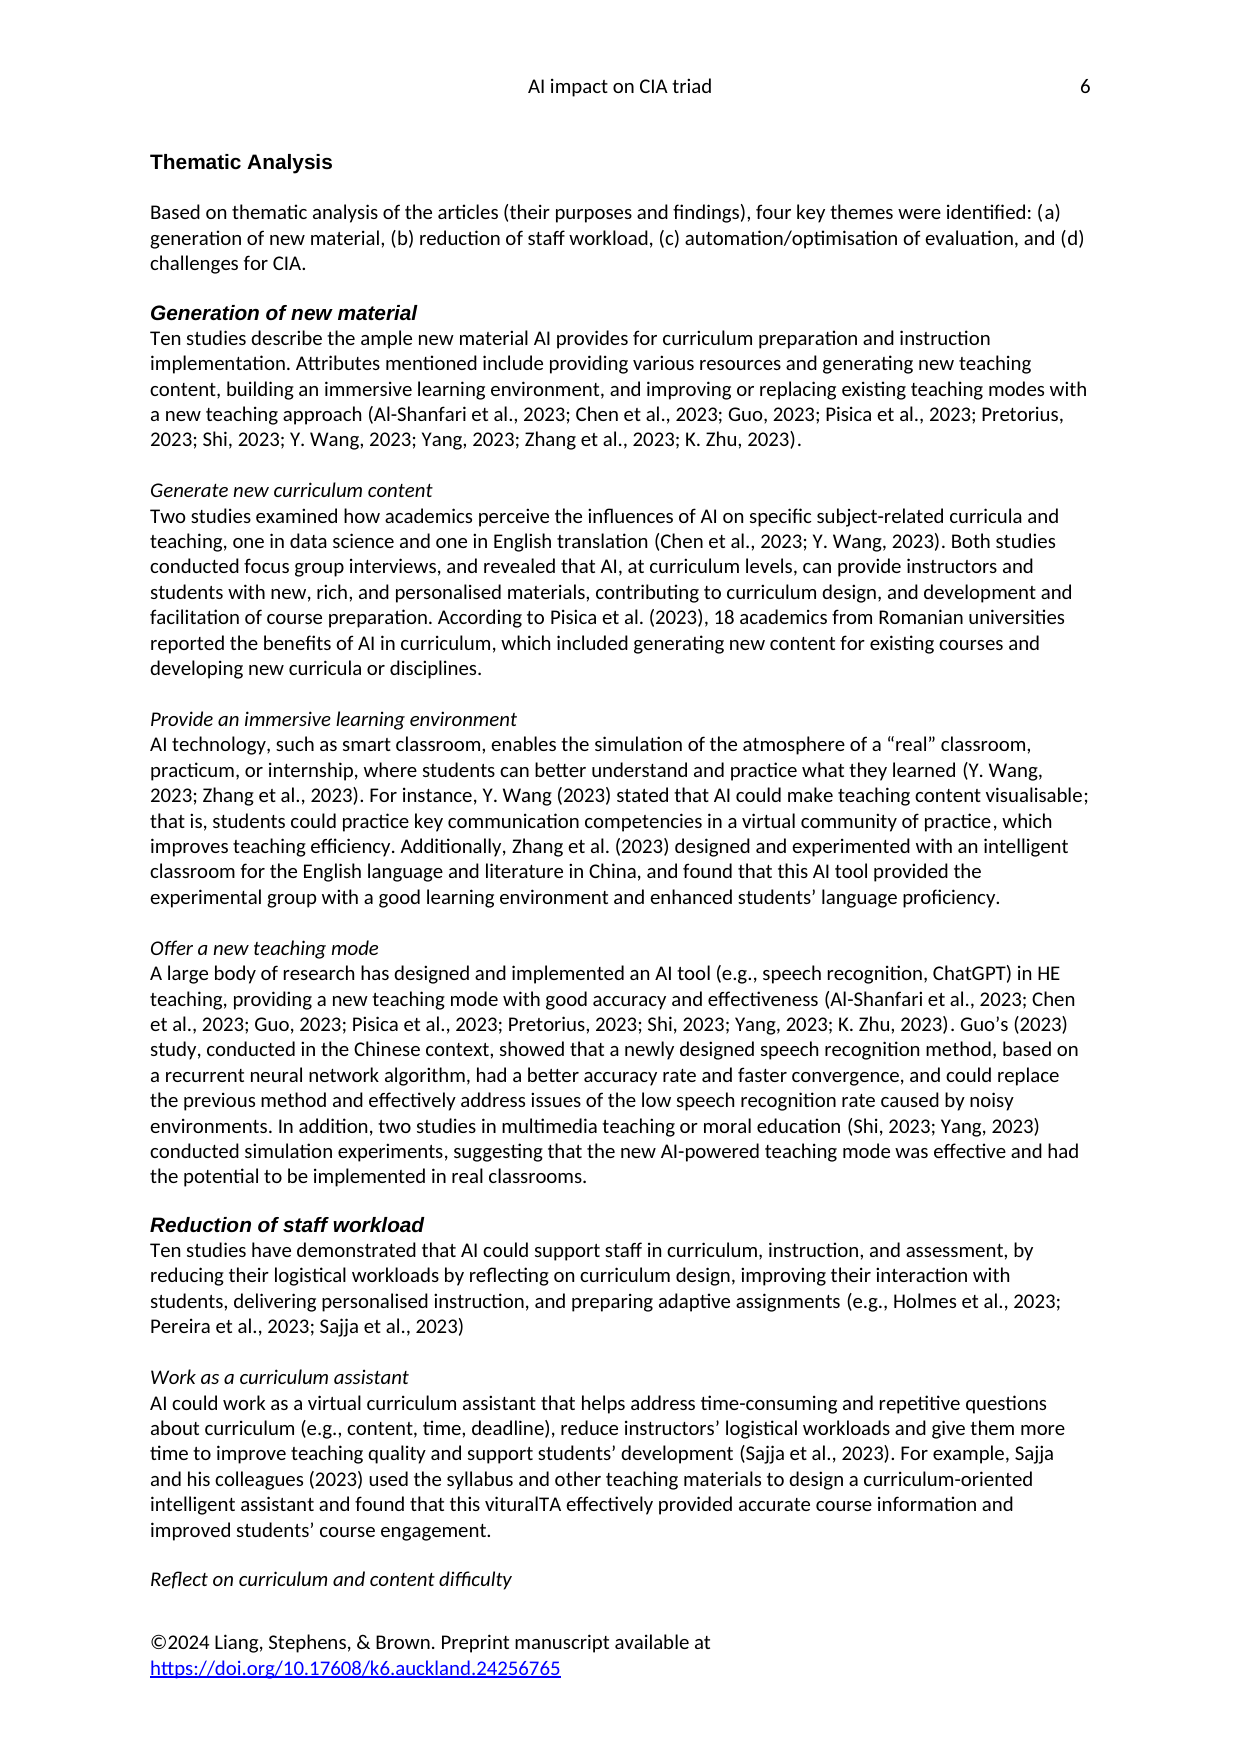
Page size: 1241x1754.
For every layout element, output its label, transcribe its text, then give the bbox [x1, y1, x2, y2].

text Reflect on curriculum and content difficulty [150, 1566, 1090, 1592]
text Based on thematic analysis of the articles (their purposes and findings), four key themes were identified: (a) generation of new material, (b) reduction of staff workload, (c) automation/optimisation of evaluation, and (d) challenges for CIA. [150, 199, 1090, 276]
text Offer a new teaching mode [150, 935, 1090, 960]
text Work as a curriculum assistant [150, 1364, 1090, 1390]
text AI technology, such as smart classroom, enables the simulation of the atmosphere of a “real” classroom, practicum, or internship, where students can better understand and practice what they learned (Y. Wang, 2023; Zhang et al., 2023). For instance, Y. Wang (2023) stated that AI could make teaching content visualisable; that is, students could practice key communication competencies in a virtual community of practice, which improves teaching efficiency. Additionally, Zhang et al. (2023) designed and experimented with an intelligent classroom for the English language and literature in China, and found that this AI tool provided the experimental group with a good learning environment and enhanced students’ language proficiency. [150, 732, 1090, 909]
text Ten studies have demonstrated that AI could support staff in curriculum, instruction, and assessment, by reducing their logistical workloads by reflecting on curriculum design, improving their interaction with students, delivering personalised instruction, and preparing adaptive assignments (e.g., Holmes et al., 2023; Pereira et al., 2023; Sajja et al., 2023) [150, 1237, 1090, 1339]
subtitle Reduction of staff workload [150, 1213, 1090, 1237]
text Generate new curriculum content [150, 477, 1090, 503]
text Provide an immersive learning environment [150, 706, 1090, 732]
text A large body of research has designed and implemented an AI tool (e.g., speech recognition, ChatGPT) in HE teaching, providing a new teaching mode with good accuracy and effectiveness (Al-Shanfari et al., 2023; Chen et al., 2023; Guo, 2023; Pisica et al., 2023; Pretorius, 2023; Shi, 2023; Yang, 2023; K. Zhu, 2023). Guo’s (2023) study, conducted in the Chinese context, showed that a newly designed speech recognition method, based on a recurrent neural network algorithm, had a better accuracy rate and faster convergence, and could replace the previous method and effectively address issues of the low speech recognition rate caused by noisy environments. In addition, two studies in multimedia teaching or moral education (Shi, 2023; Yang, 2023) conducted simulation experiments, suggesting that the new AI-powered teaching mode was effective and had the potential to be implemented in real classrooms. [150, 960, 1090, 1189]
subtitle Thematic Analysis [150, 150, 1090, 174]
text Ten studies describe the ample new material AI provides for curriculum preparation and instruction implementation. Attributes mentioned include providing various resources and generating new teaching content, building an immersive learning environment, and improving or replacing existing teaching modes with a new teaching approach (Al-Shanfari et al., 2023; Chen et al., 2023; Guo, 2023; Pisica et al., 2023; Pretorius, 2023; Shi, 2023; Y. Wang, 2023; Yang, 2023; Zhang et al., 2023; K. Zhu, 2023). [150, 325, 1090, 452]
text Two studies examined how academics perceive the influences of AI on specific subject-related curricula and teaching, one in data science and one in English translation (Chen et al., 2023; Y. Wang, 2023). Both studies conducted focus group interviews, and revealed that AI, at curriculum levels, can provide instructors and students with new, rich, and personalised materials, contributing to curriculum design, and development and facilitation of course preparation. According to Pisica et al. (2023), 18 academics from Romanian universities reported the benefits of AI in curriculum, which included generating new content for existing courses and developing new curricula or disciplines. [150, 503, 1090, 681]
text AI could work as a virtual curriculum assistant that helps address time-consuming and repetitive questions about curriculum (e.g., content, time, deadline), reduce instructors’ logistical workloads and give them more time to improve teaching quality and support students’ development (Sajja et al., 2023). For example, Sajja and his colleagues (2023) used the syllabus and other teaching materials to design a curriculum-oriented intelligent assistant and found that this vituralTA effectively provided accurate course information and improved students’ course engagement. [150, 1390, 1090, 1542]
subtitle Generation of new material [150, 301, 1090, 325]
